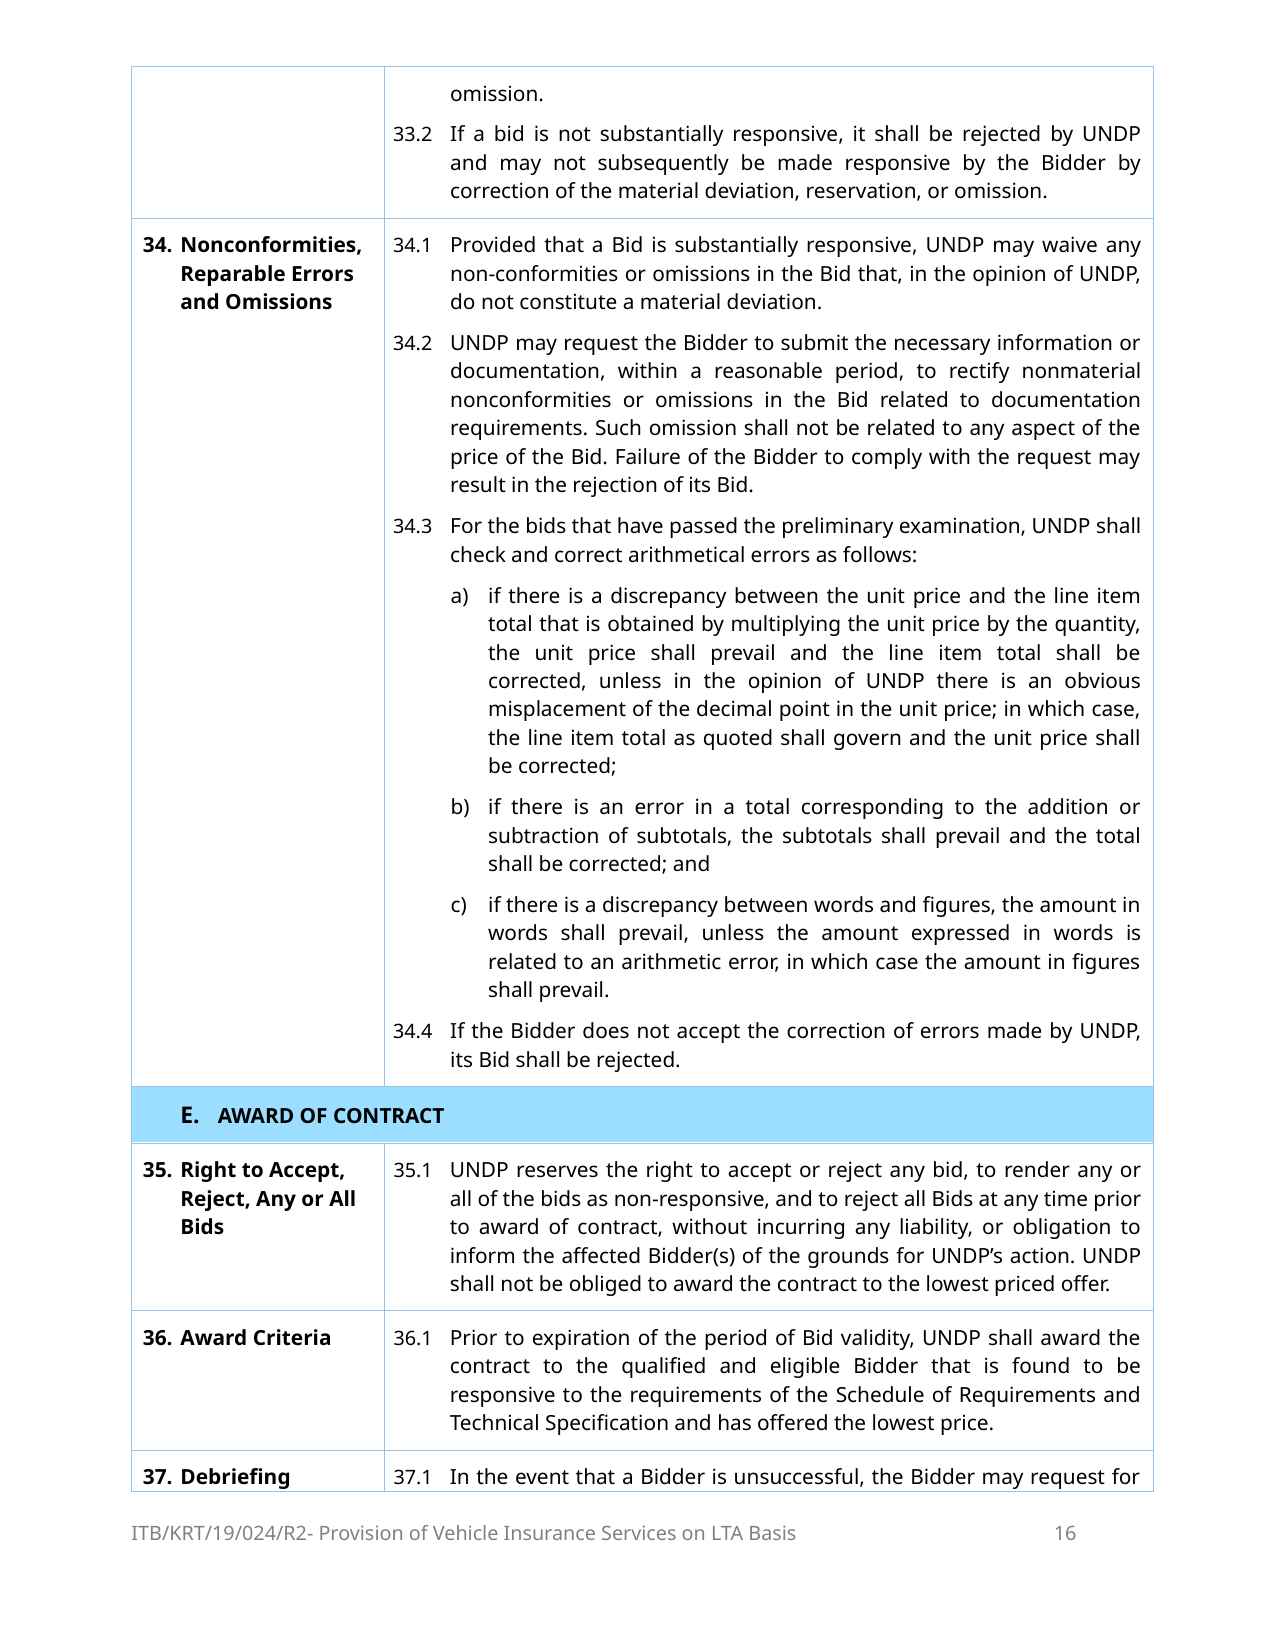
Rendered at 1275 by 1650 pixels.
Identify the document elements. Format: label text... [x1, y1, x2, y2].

table_cell Nonconformities, Reparable Errors and Omissions [132, 219, 384, 1086]
table_cell Right to Accept, Reject, Any or All Bids [132, 1144, 384, 1310]
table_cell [385, 1451, 1153, 1491]
table_cell Award Criteria [132, 1311, 384, 1449]
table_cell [385, 67, 1153, 217]
table_cell Prior to expiration of the period of Bid validity, UNDP shall award the contract to the qualified and eligible Bidder that is found to be responsive to the requirements of the Schedule of Requirements and Technical Specification and has offered the lowest price. [385, 1311, 1153, 1449]
table_cell Debriefing [132, 1451, 384, 1491]
table_cell AWARD OF CONTRACT [132, 1087, 1153, 1142]
table_cell Provided that a Bid is substantially responsive, UNDP may waive any non-conformities or omissions in the Bid that, in the opinion of UNDP, do not constitute a material deviation. UNDP may request the Bidder to submit the necessary information or documentation, within a reasonable period, to rectify nonmaterial nonconformities or omissions in the Bid related to documentation requirements. Such omission shall not be related to any aspect of the price of the Bid. Failure of the Bidder to comply with the request may result in the rejection of its Bid. For the bids that have passed the preliminary examination, UNDP shall check and correct arithmetical errors as follows: if there is a discrepancy between the unit price and the line item total that is obtained by multiplying the unit price by the quantity, the unit price shall prevail and the line item total shall be corrected, unless in the opinion of UNDP there is an obvious misplacement of the decimal point in the unit price; in which case, the line item total as quoted shall govern and the unit price shall be corrected; if there is an error in a total corresponding to the addition or subtraction of subtotals, the subtotals shall prevail and the total shall be corrected; and if there is a discrepancy between words and figures, the amount in words shall prevail, unless the amount expressed in words is related to an arithmetic error, in which case the amount in figures shall prevail. If the Bidder does not accept the correction of errors made by UNDP, its Bid shall be rejected. [385, 219, 1153, 1086]
table_cell UNDP reserves the right to accept or reject any bid, to render any or all of the bids as non-responsive, and to reject all Bids at any time prior to award of contract, without incurring any liability, or obligation to inform the affected Bidder(s) of the grounds for UNDP’s action. UNDP shall not be obliged to award the contract to the lowest priced offer. [385, 1144, 1153, 1310]
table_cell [132, 67, 384, 217]
